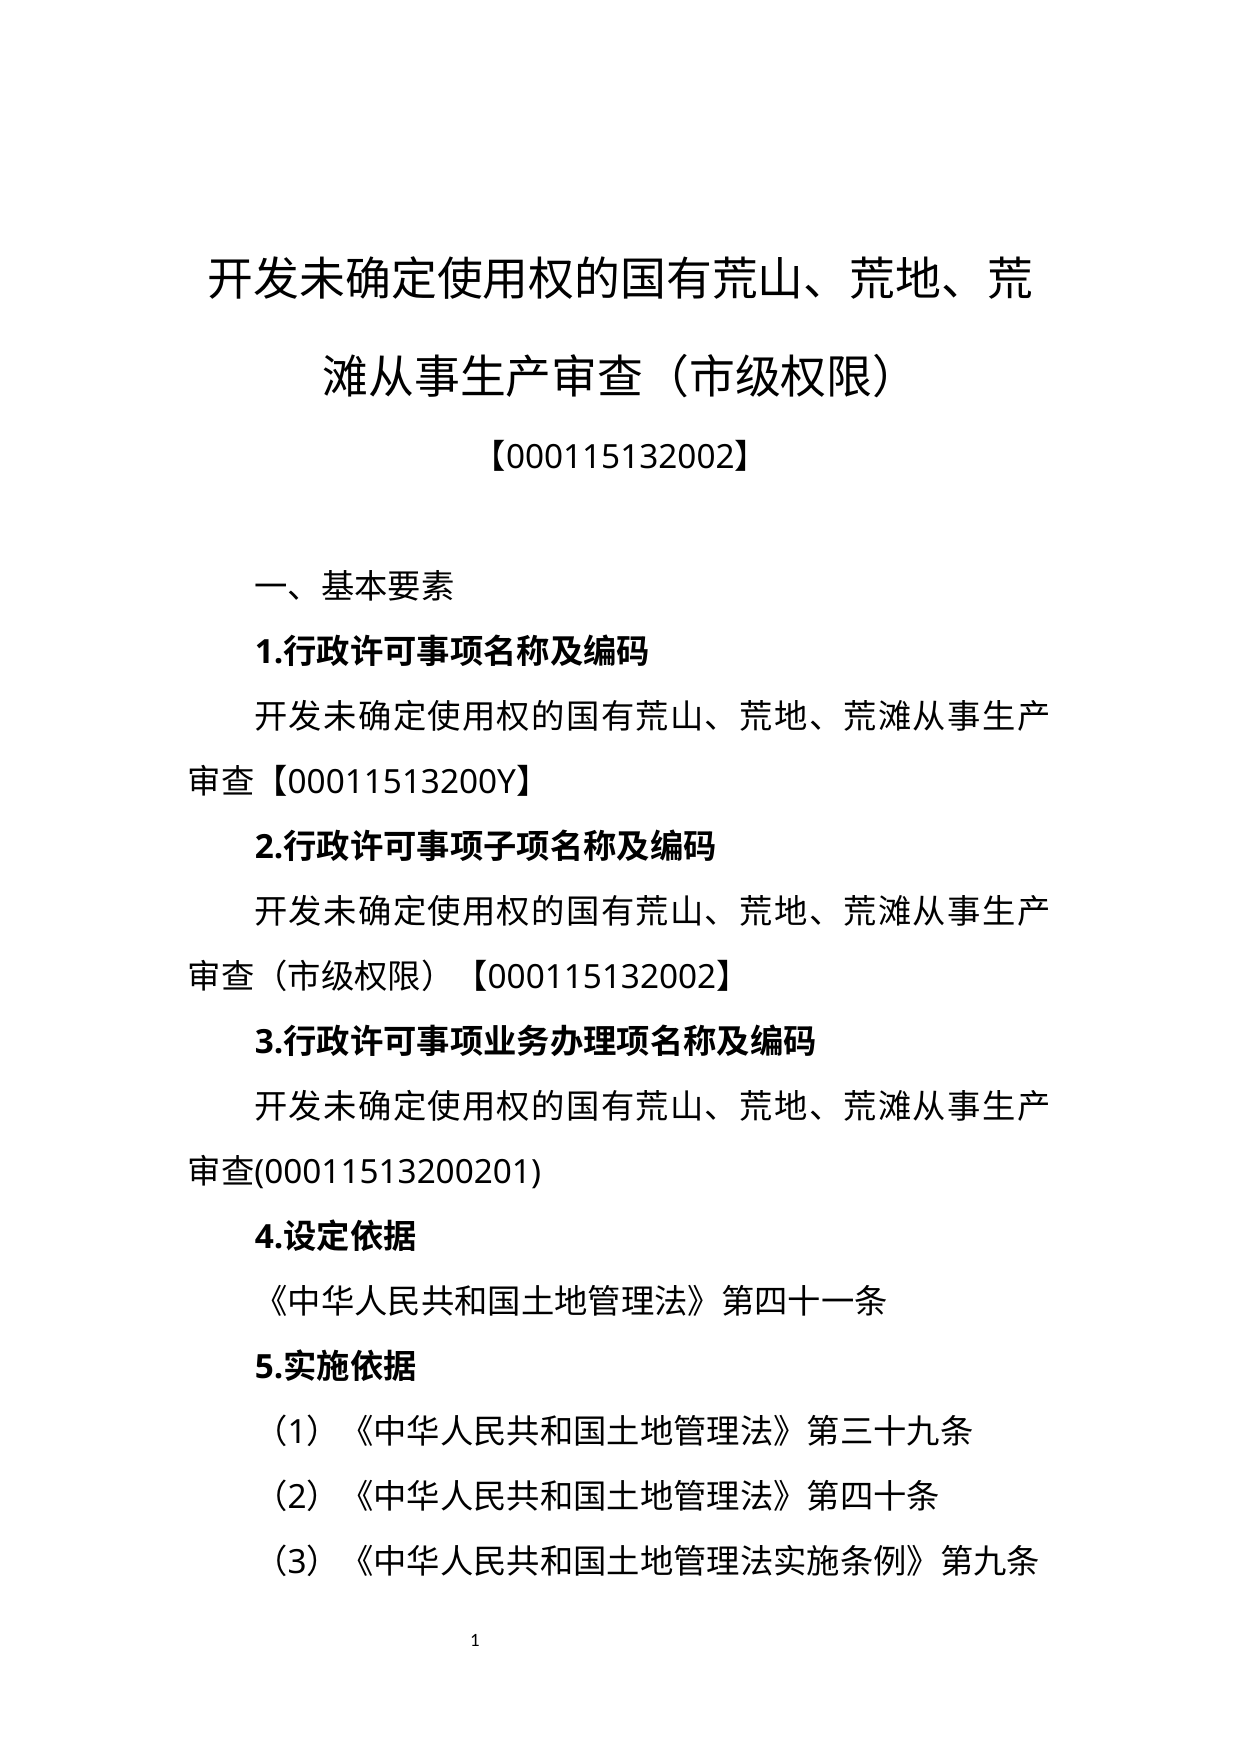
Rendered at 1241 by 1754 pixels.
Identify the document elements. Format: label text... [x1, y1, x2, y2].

text 【000115132002】 [187, 422, 1053, 487]
text （1）《中华人民共和国土地管理法》第三十九条 [187, 1397, 1053, 1462]
text 4.设定依据 [187, 1202, 1053, 1267]
text 开发未确定使用权的国有荒山、荒地、荒滩从事生产审查【00011513200Y】 [187, 682, 1053, 812]
text 开发未确定使用权的国有荒山、荒地、荒滩从事生产审查（市级权限） [187, 227, 1053, 422]
text 一、基本要素 [187, 552, 1053, 617]
text （2）《中华人民共和国土地管理法》第四十条 [187, 1462, 1053, 1527]
text 1.行政许可事项名称及编码 [187, 617, 1053, 682]
text 《中华人民共和国土地管理法》第四十一条 [187, 1267, 1053, 1332]
text （3）《中华人民共和国土地管理法实施条例》第九条 [187, 1527, 1053, 1592]
text 2.行政许可事项子项名称及编码 [187, 812, 1053, 877]
text 开发未确定使用权的国有荒山、荒地、荒滩从事生产审查(00011513200201) [187, 1072, 1053, 1202]
text 5.实施依据 [187, 1332, 1053, 1397]
text 3.行政许可事项业务办理项名称及编码 [187, 1007, 1053, 1072]
text 开发未确定使用权的国有荒山、荒地、荒滩从事生产审查（市级权限）【000115132002】 [187, 877, 1053, 1007]
